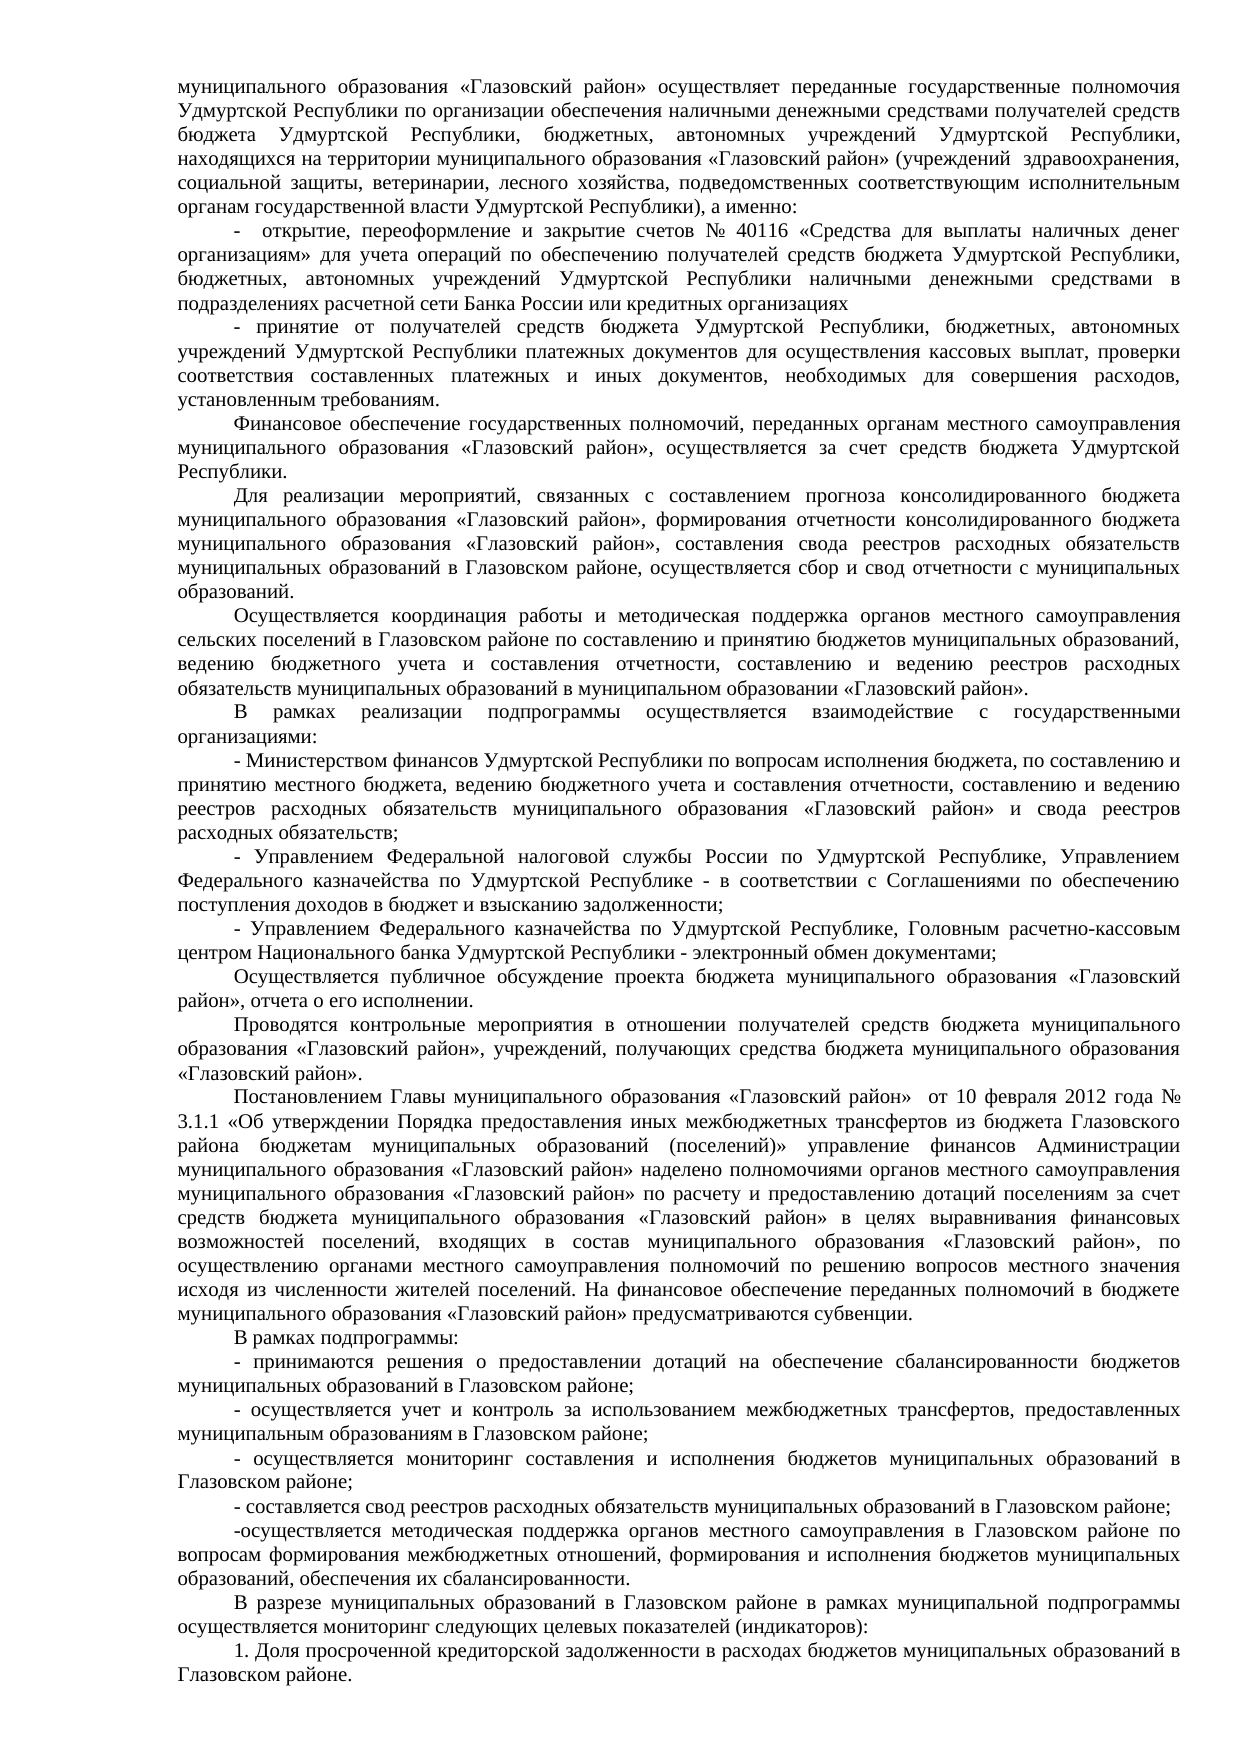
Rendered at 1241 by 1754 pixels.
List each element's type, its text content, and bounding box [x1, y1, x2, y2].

text В разрезе муниципальных образований в Глазовском районе в рамках муниципальной подпрограммы осуществляется мониторинг следующих целевых показателей (индикаторов): [177, 1590, 1181, 1638]
text - Управлением Федерального казначейства по Удмуртской Республике, Головным расчетно-кассовым центром Национального банка Удмуртской Республики - электронный обмен документами; [177, 916, 1181, 964]
text Осуществляется координация работы и методическая поддержка органов местного самоуправления сельских поселений в Глазовском районе по составлению и принятию бюджетов муниципальных образований, ведению бюджетного учета и составления отчетности, составлению и ведению реестров расходных обязательств муниципальных образований в муниципальном образовании «Глазовский район». [177, 603, 1181, 699]
text Финансовое обеспечение государственных полномочий, переданных органам местного самоуправления муниципального образования «Глазовский район», осуществляется за счет средств бюджета Удмуртской Республики. [177, 411, 1181, 483]
text 1. Доля просроченной кредиторской задолженности в расходах бюджетов муниципальных образований в Глазовском районе. [177, 1638, 1181, 1686]
text Осуществляется публичное обсуждение проекта бюджета муниципального образования «Глазовский район», отчета о его исполнении. [177, 964, 1181, 1012]
text - принимаются решения о предоставлении дотаций на обеспечение сбалансированности бюджетов муниципальных образований в Глазовском районе; [177, 1349, 1181, 1397]
text - осуществляется мониторинг составления и исполнения бюджетов муниципальных образований в Глазовском районе; [177, 1445, 1181, 1493]
text - Управлением Федеральной налоговой службы России по Удмуртской Республике, Управлением Федерального казначейства по Удмуртской Республике - в соответствии с Соглашениями по обеспечению поступления доходов в бюджет и взысканию задолженности; [177, 844, 1181, 916]
text В рамках подпрограммы: [177, 1325, 1181, 1349]
text - осуществляется учет и контроль за использованием межбюджетных трансфертов, предоставленных муниципальным образованиям в Глазовском районе; [177, 1397, 1181, 1445]
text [177, 74, 1181, 218]
text -осуществляется методическая поддержка органов местного самоуправления в Глазовском районе по вопросам формирования межбюджетных отношений, формирования и исполнения бюджетов муниципальных образований, обеспечения их сбалансированности. [177, 1518, 1181, 1590]
text - составляется свод реестров расходных обязательств муниципальных образований в Глазовском районе; [177, 1493, 1181, 1518]
text - принятие от получателей средств бюджета Удмуртской Республики, бюджетных, автономных учреждений Удмуртской Республики платежных документов для осуществления кассовых выплат, проверки соответствия составленных платежных и иных документов, необходимых для совершения расходов, установленным требованиям. [177, 314, 1181, 411]
text Постановлением Главы муниципального образования «Глазовский район» от 10 февраля 2012 года № 3.1.1 «Об утверждении Порядка предоставления иных межбюджетных трансфертов из бюджета Глазовского района бюджетам муниципальных образований (поселений)» управление финансов Администрации муниципального образования «Глазовский район» наделено полномочиями органов местного самоуправления муниципального образования «Глазовский район» по расчету и предоставлению дотаций поселениям за счет средств бюджета муниципального образования «Глазовский район» в целях выравнивания финансовых возможностей поселений, входящих в состав муниципального образования «Глазовский район», по осуществлению органами местного самоуправления полномочий по решению вопросов местного значения исходя из численности жителей поселений. На финансовое обеспечение переданных полномочий в бюджете муниципального образования «Глазовский район» предусматриваются субвенции. [177, 1084, 1181, 1325]
text Проводятся контрольные мероприятия в отношении получателей средств бюджета муниципального образования «Глазовский район», учреждений, получающих средства бюджета муниципального образования «Глазовский район». [177, 1012, 1181, 1084]
text - Министерством финансов Удмуртской Республики по вопросам исполнения бюджета, по составлению и принятию местного бюджета, ведению бюджетного учета и составления отчетности, составлению и ведению реестров расходных обязательств муниципального образования «Глазовский район» и свода реестров расходных обязательств; [177, 748, 1181, 844]
text - открытие, переоформление и закрытие счетов № 40116 «Средства для выплаты наличных денег организациям» для учета операций по обеспечению получателей средств бюджета Удмуртской Республики, бюджетных, автономных учреждений Удмуртской Республики наличными денежными средствами в подразделениях расчетной сети Банка России или кредитных организациях [177, 218, 1181, 314]
text В рамках реализации подпрограммы осуществляется взаимодействие с государственными организациями: [177, 699, 1181, 748]
text Для реализации мероприятий, связанных с составлением прогноза консолидированного бюджета муниципального образования «Глазовский район», формирования отчетности консолидированного бюджета муниципального образования «Глазовский район», составления свода реестров расходных обязательств муниципальных образований в Глазовском районе, осуществляется сбор и свод отчетности с муниципальных образований. [177, 483, 1181, 603]
